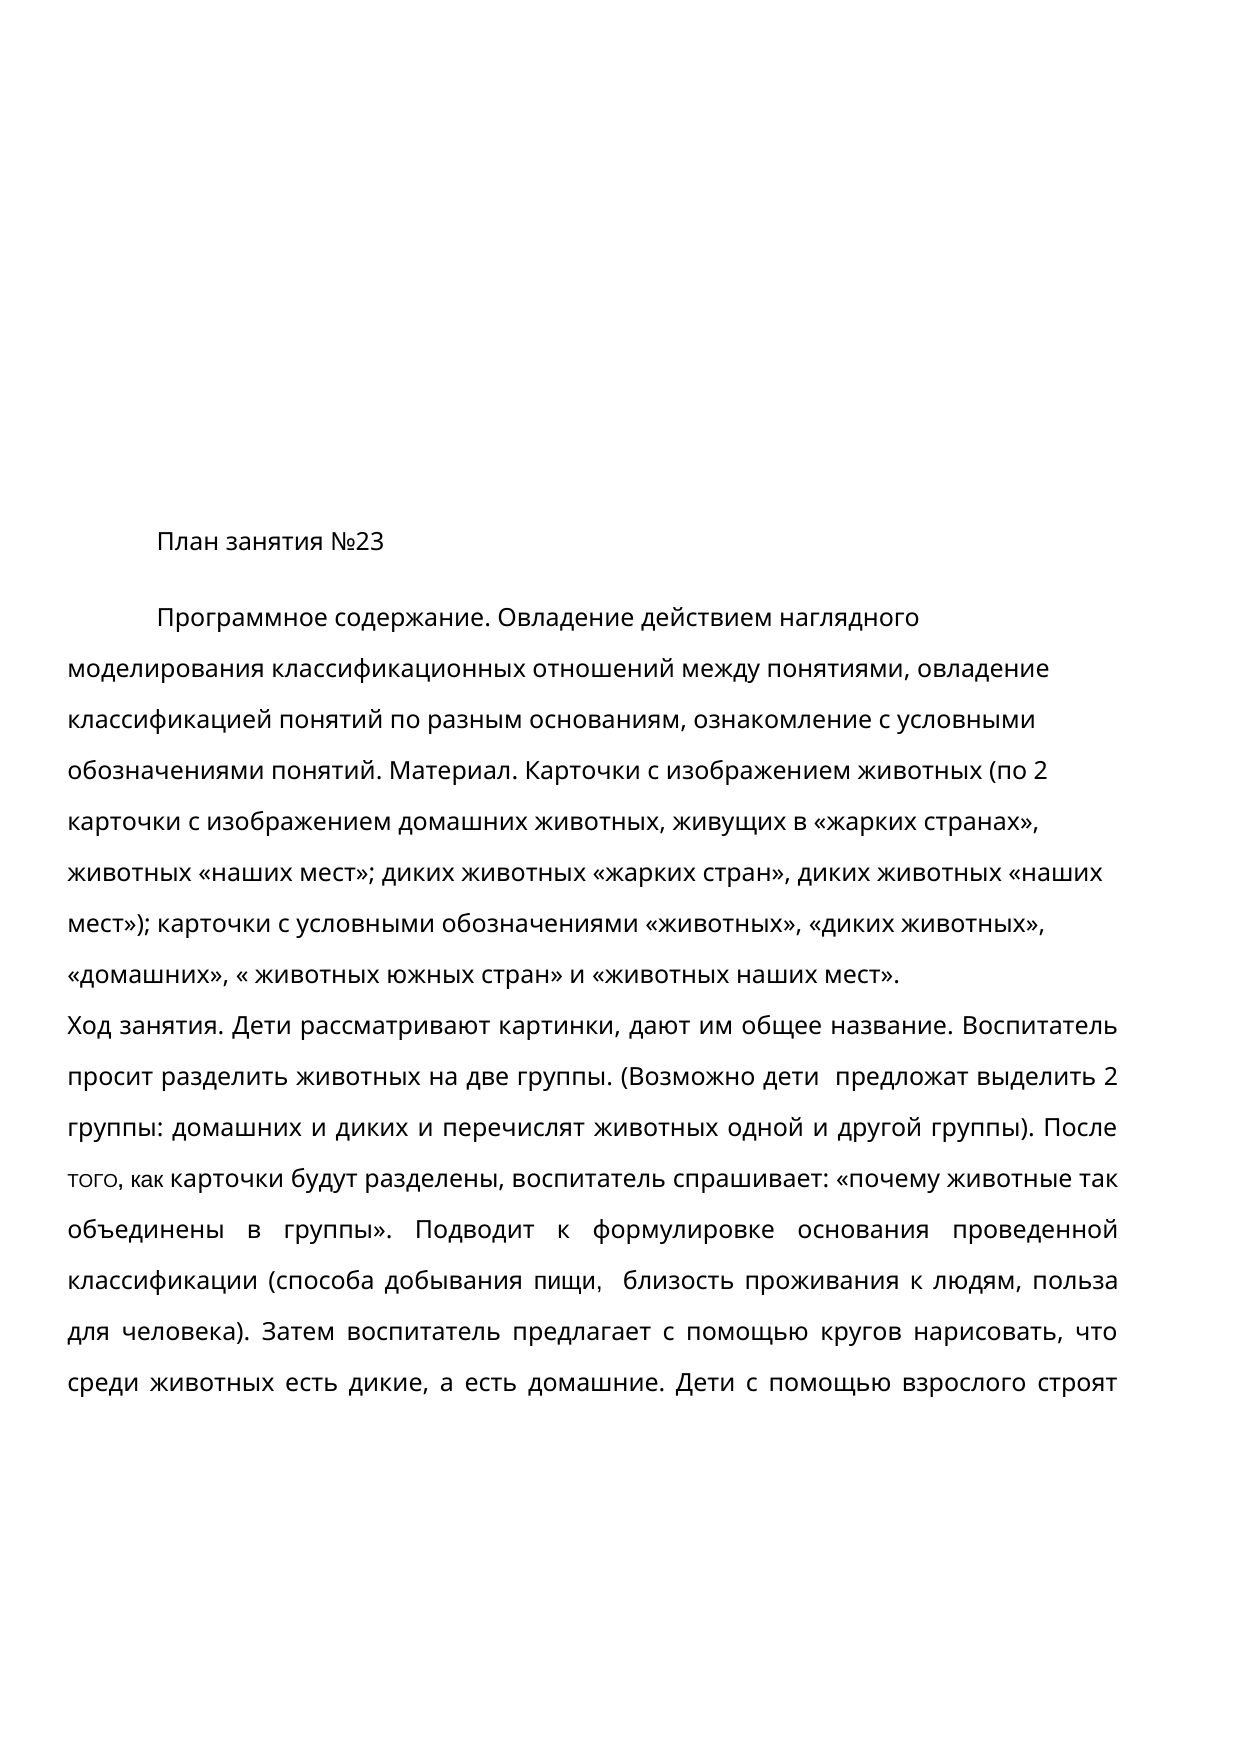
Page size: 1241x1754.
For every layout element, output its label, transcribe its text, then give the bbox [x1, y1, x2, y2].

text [67, 1008, 1119, 1399]
text Программное содержание. Овладение действием наглядного моделирования классификационных отношений между понятиями, овладение классификацией понятий по разным основаниям, ознакомление с условными обозначениями понятий. Материал. Карточки с изображением животных (по 2 карточки с изображением домашних животных, живущих в «жарких странах», животных «наших мест»; диких животных «жарких стран», диких животных «наших мест»); карточки с условными обозначениями «животных», «диких животных», «домашних», « животных южных стран» и «животных наших мест». [67, 599, 1119, 991]
text План занятия №23 [67, 524, 1119, 558]
